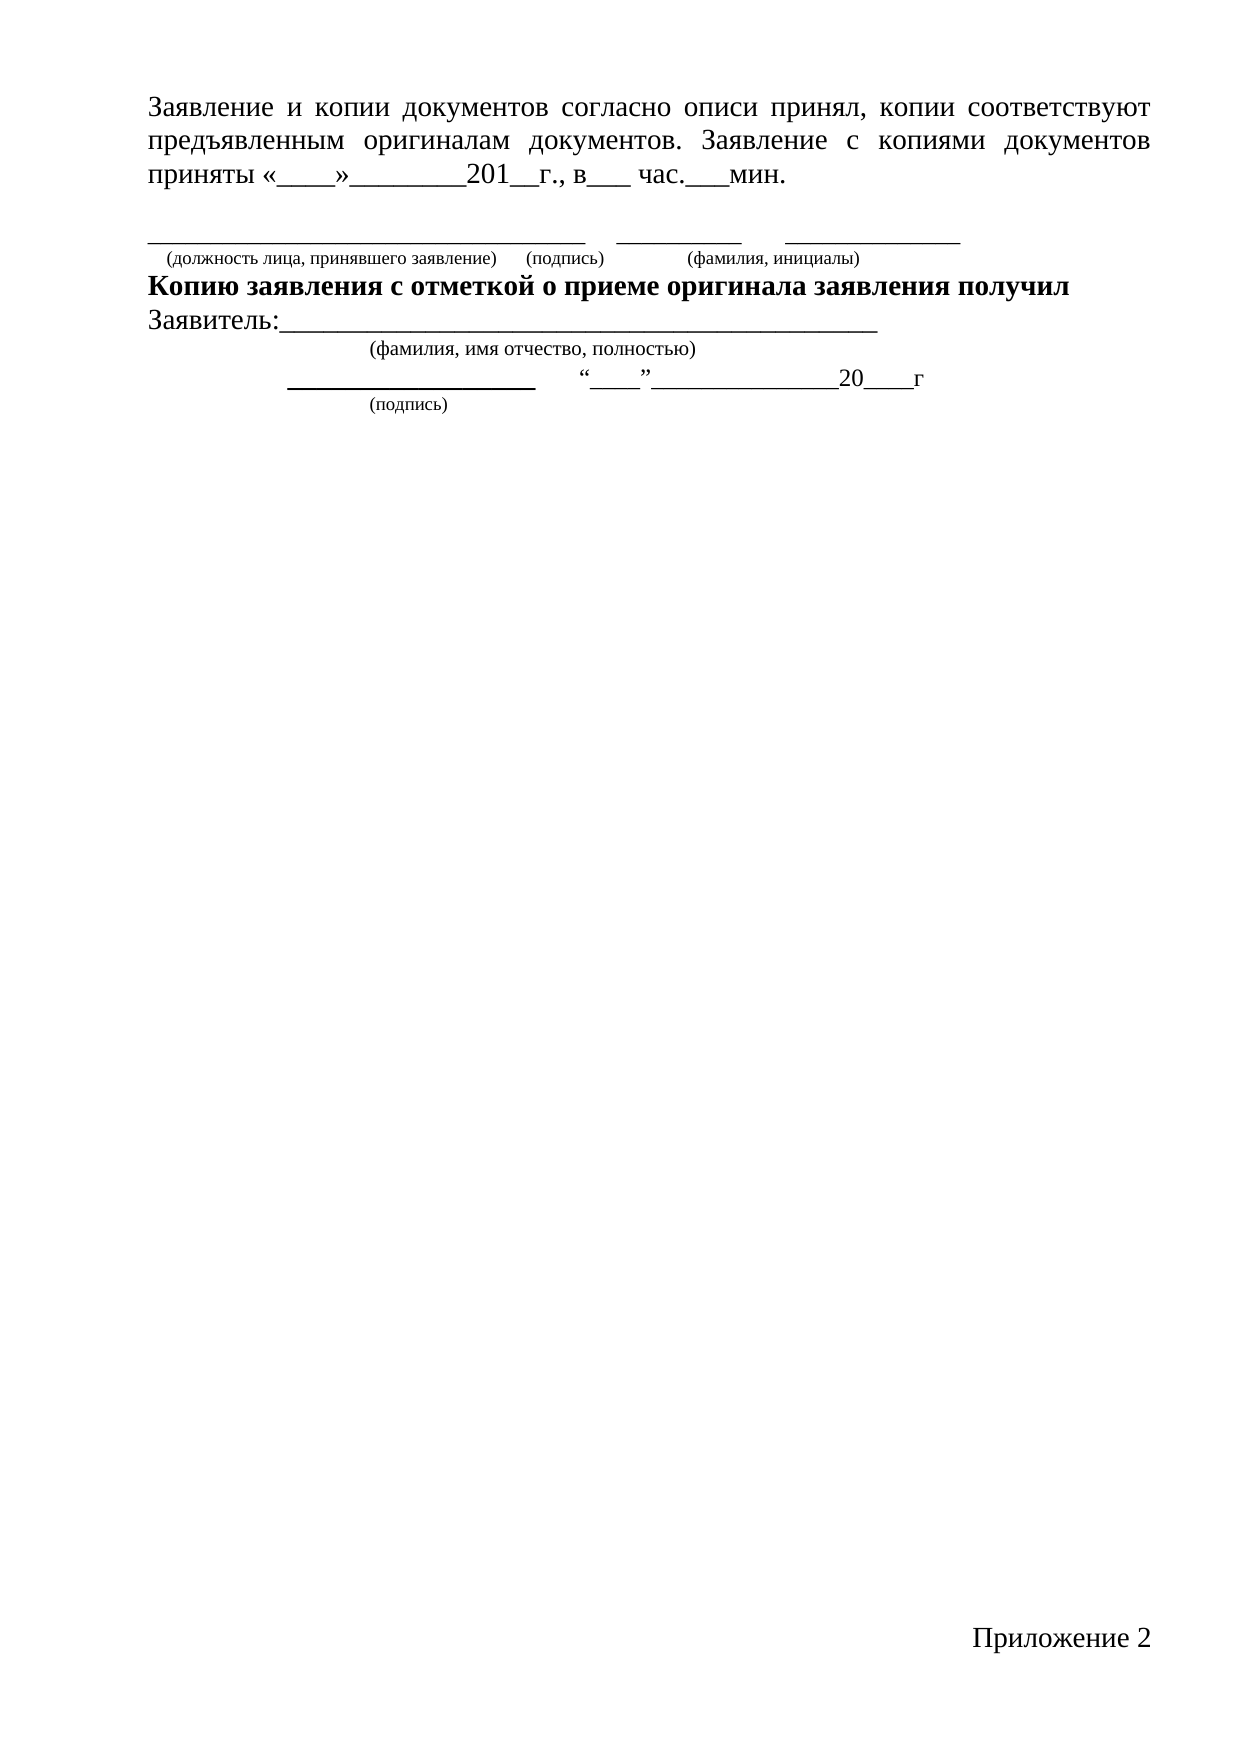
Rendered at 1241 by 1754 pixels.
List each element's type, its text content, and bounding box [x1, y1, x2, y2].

text _________________ “____”_______________20____г [222, 359, 1152, 393]
text Копию заявления с отметкой о приеме оригинала заявления получил [148, 268, 1152, 302]
text (подпись) [295, 393, 1152, 414]
text (фамилия, имя отчество, полностью) [295, 335, 1152, 359]
text (должность лица, принявшего заявление) (подпись) (фамилия, инициалы) [148, 247, 1152, 268]
text Заявление и копии документов согласно описи принял, копии соответствуют предъявленным оригиналам документов. Заявление с копиями документов приняты «____»________201__г., в___ час.___мин. [148, 89, 1152, 189]
text ___________________________________ __________ ______________ [148, 218, 1152, 247]
text Приложение 2 [576, 1620, 1152, 1653]
text Заявитель:_________________________________________ [148, 302, 1152, 335]
